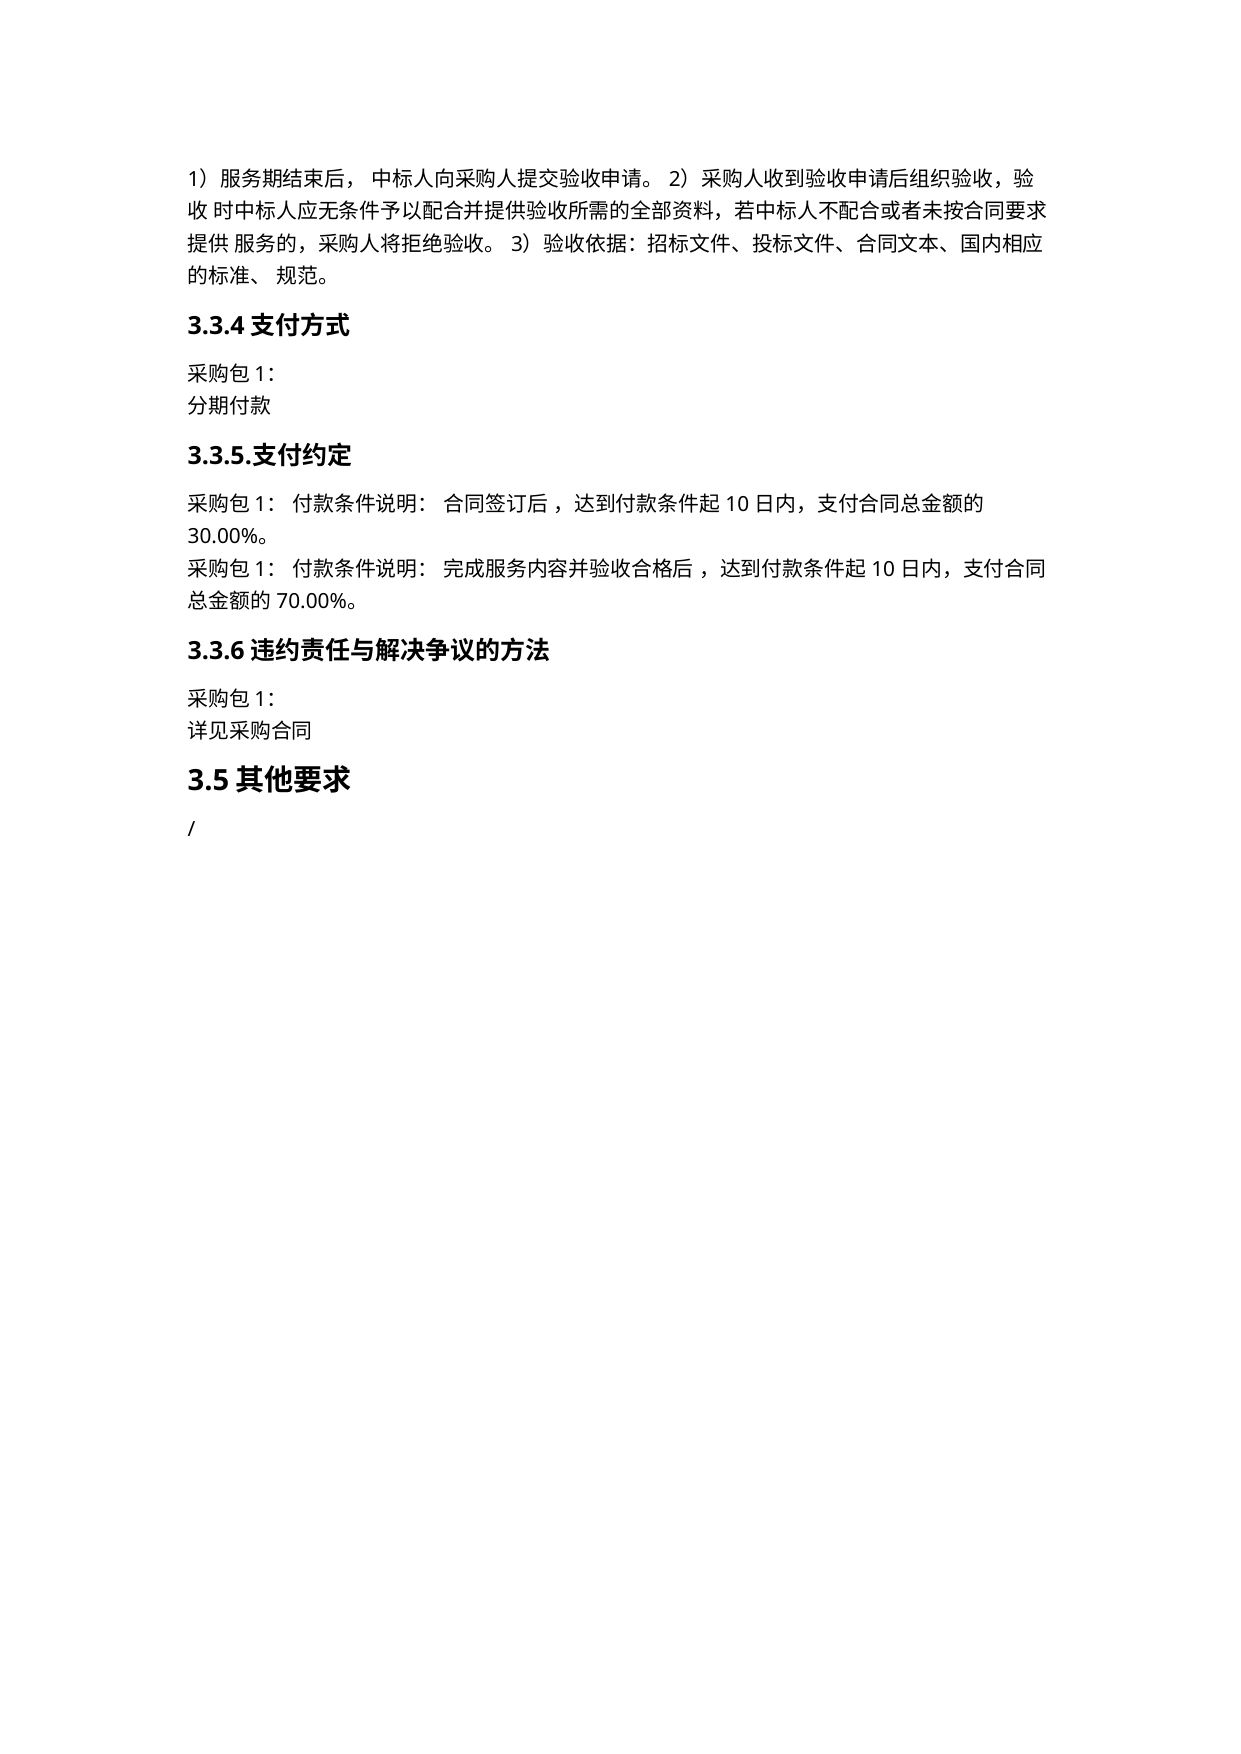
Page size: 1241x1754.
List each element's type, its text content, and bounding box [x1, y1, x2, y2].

text 分期付款 [187, 389, 1053, 422]
text 采购包1： 付款条件说明： 合同签订后 ，达到付款条件起 10 日内，支付合同总金额的 30.00%。 [187, 487, 1053, 552]
text / [187, 812, 1053, 844]
text 3.5其他要求 [187, 747, 1053, 812]
text 采购包1： 付款条件说明： 完成服务内容并验收合格后 ，达到付款条件起 10 日内，支付合同总金额的 70.00%。 [187, 552, 1053, 617]
text 3.3.5.支付约定 [187, 422, 1053, 487]
text 采购包1： [187, 357, 1053, 389]
text 3.3.4支付方式 [187, 292, 1053, 357]
text 采购包1： [187, 682, 1053, 714]
text 详见采购合同 [187, 714, 1053, 747]
text 3.3.6违约责任与解决争议的方法 [187, 617, 1053, 682]
text 1）服务期结束后， 中标人向采购人提交验收申请。 2）采购人收到验收申请后组织验收，验收 时中标人应无条件予以配合并提供验收所需的全部资料，若中标人不配合或者未按合同要求提供 服务的，采购人将拒绝验收。 3）验收依据：招标文件、投标文件、合同文本、国内相应的标准、 规范。 [187, 162, 1053, 292]
